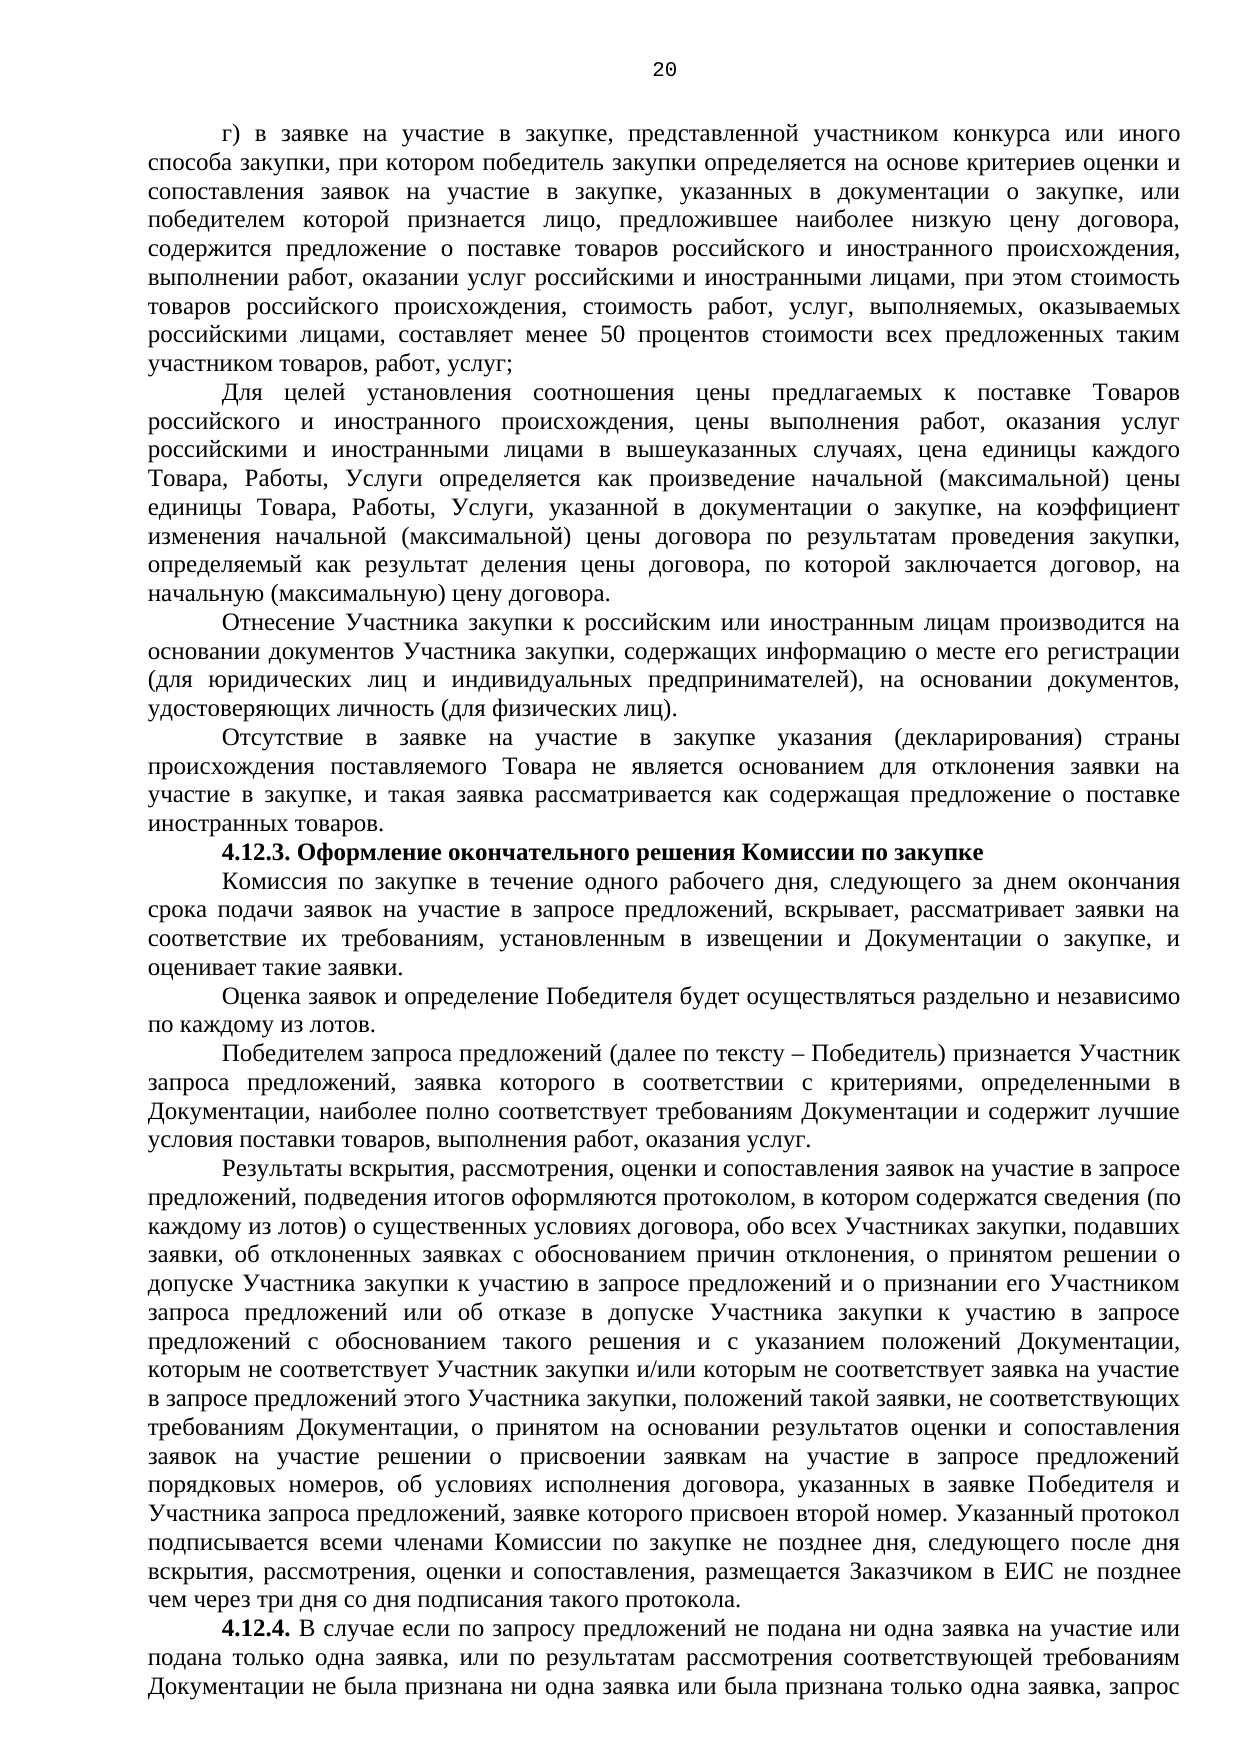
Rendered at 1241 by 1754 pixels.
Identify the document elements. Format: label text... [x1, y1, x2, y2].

text Победителем запроса предложений (далее по тексту – Победитель) признается Участник запроса предложений, заявка которого в соответствии с критериями, определенными в Документации, наиболее полно соответствует требованиям Документации и содержит лучшие условия поставки товаров, выполнения работ, оказания услуг. [148, 1038, 1181, 1153]
text Результаты вскрытия, рассмотрения, оценки и сопоставления заявок на участие в запросе предложений, подведения итогов оформляются протоколом, в котором содержатся сведения (по каждому из лотов) о существенных условиях договора, обо всех Участниках закупки, подавших заявки, об отклоненных заявках с обоснованием причин отклонения, о принятом решении о допуске Участника закупки к участию в запросе предложений и о признании его Участником запроса предложений или об отказе в допуске Участника закупки к участию в запросе предложений с обоснованием такого решения и с указанием положений Документации, которым не соответствует Участник закупки и/или которым не соответствует заявка на участие в запросе предложений этого Участника закупки, положений такой заявки, не соответствующих требованиям Документации, о принятом на основании результатов оценки и сопоставления заявок на участие решении о присвоении заявкам на участие в запросе предложений порядковых номеров, об условиях исполнения договора, указанных в заявке Победителя и Участника запроса предложений, заявке которого присвоен второй номер. Указанный протокол подписывается всеми членами Комиссии по закупке не позднее дня, следующего после дня вскрытия, рассмотрения, оценки и сопоставления, размещается Заказчиком в ЕИС не позднее чем через три дня со дня подписания такого протокола. [148, 1153, 1181, 1613]
text Для целей установления соотношения цены предлагаемых к поставке Товаров российского и иностранного происхождения, цены выполнения работ, оказания услуг российскими и иностранными лицами в вышеуказанных случаях, цена единицы каждого Товара, Работы, Услуги определяется как произведение начальной (максимальной) цены единицы Товара, Работы, Услуги, указанной в документации о закупке, на коэффициент изменения начальной (максимальной) цены договора по результатам проведения закупки, определяемый как результат деления цены договора, по которой заключается договор, на начальную (максимальную) цену договора. [148, 377, 1181, 607]
text г) в заявке на участие в закупке, представленной участником конкурса или иного способа закупки, при котором победитель закупки определяется на основе критериев оценки и сопоставления заявок на участие в закупке, указанных в документации о закупке, или победителем которой признается лицо, предложившее наиболее низкую цену договора, содержится предложение о поставке товаров российского и иностранного происхождения, выполнении работ, оказании услуг российскими и иностранными лицами, при этом стоимость товаров российского происхождения, стоимость работ, услуг, выполняемых, оказываемых российскими лицами, составляет менее 50 процентов стоимости всех предложенных таким участником товаров, работ, услуг; [148, 118, 1181, 377]
text Отнесение Участника закупки к российским или иностранным лицам производится на основании документов Участника закупки, содержащих информацию о месте его регистрации (для юридических лиц и индивидуальных предпринимателей), на основании документов, удостоверяющих личность (для физических лиц). [148, 607, 1181, 722]
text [148, 1613, 1181, 1699]
text Оценка заявок и определение Победителя будет осуществляться раздельно и независимо по каждому из лотов. [148, 981, 1181, 1038]
text 4.12.3. Оформление окончательного решения Комиссии по закупке [148, 837, 1181, 866]
text Комиссия по закупке в течение одного рабочего дня, следующего за днем окончания срока подачи заявок на участие в запросе предложений, вскрывает, рассматривает заявки на соответствие их требованиям, установленным в извещении и Документации о закупке, и оценивает такие заявки. [148, 866, 1181, 981]
text Отсутствие в заявке на участие в закупке указания (декларирования) страны происхождения поставляемого Товара не является основанием для отклонения заявки на участие в закупке, и такая заявка рассматривается как содержащая предложение о поставке иностранных товаров. [148, 722, 1181, 837]
